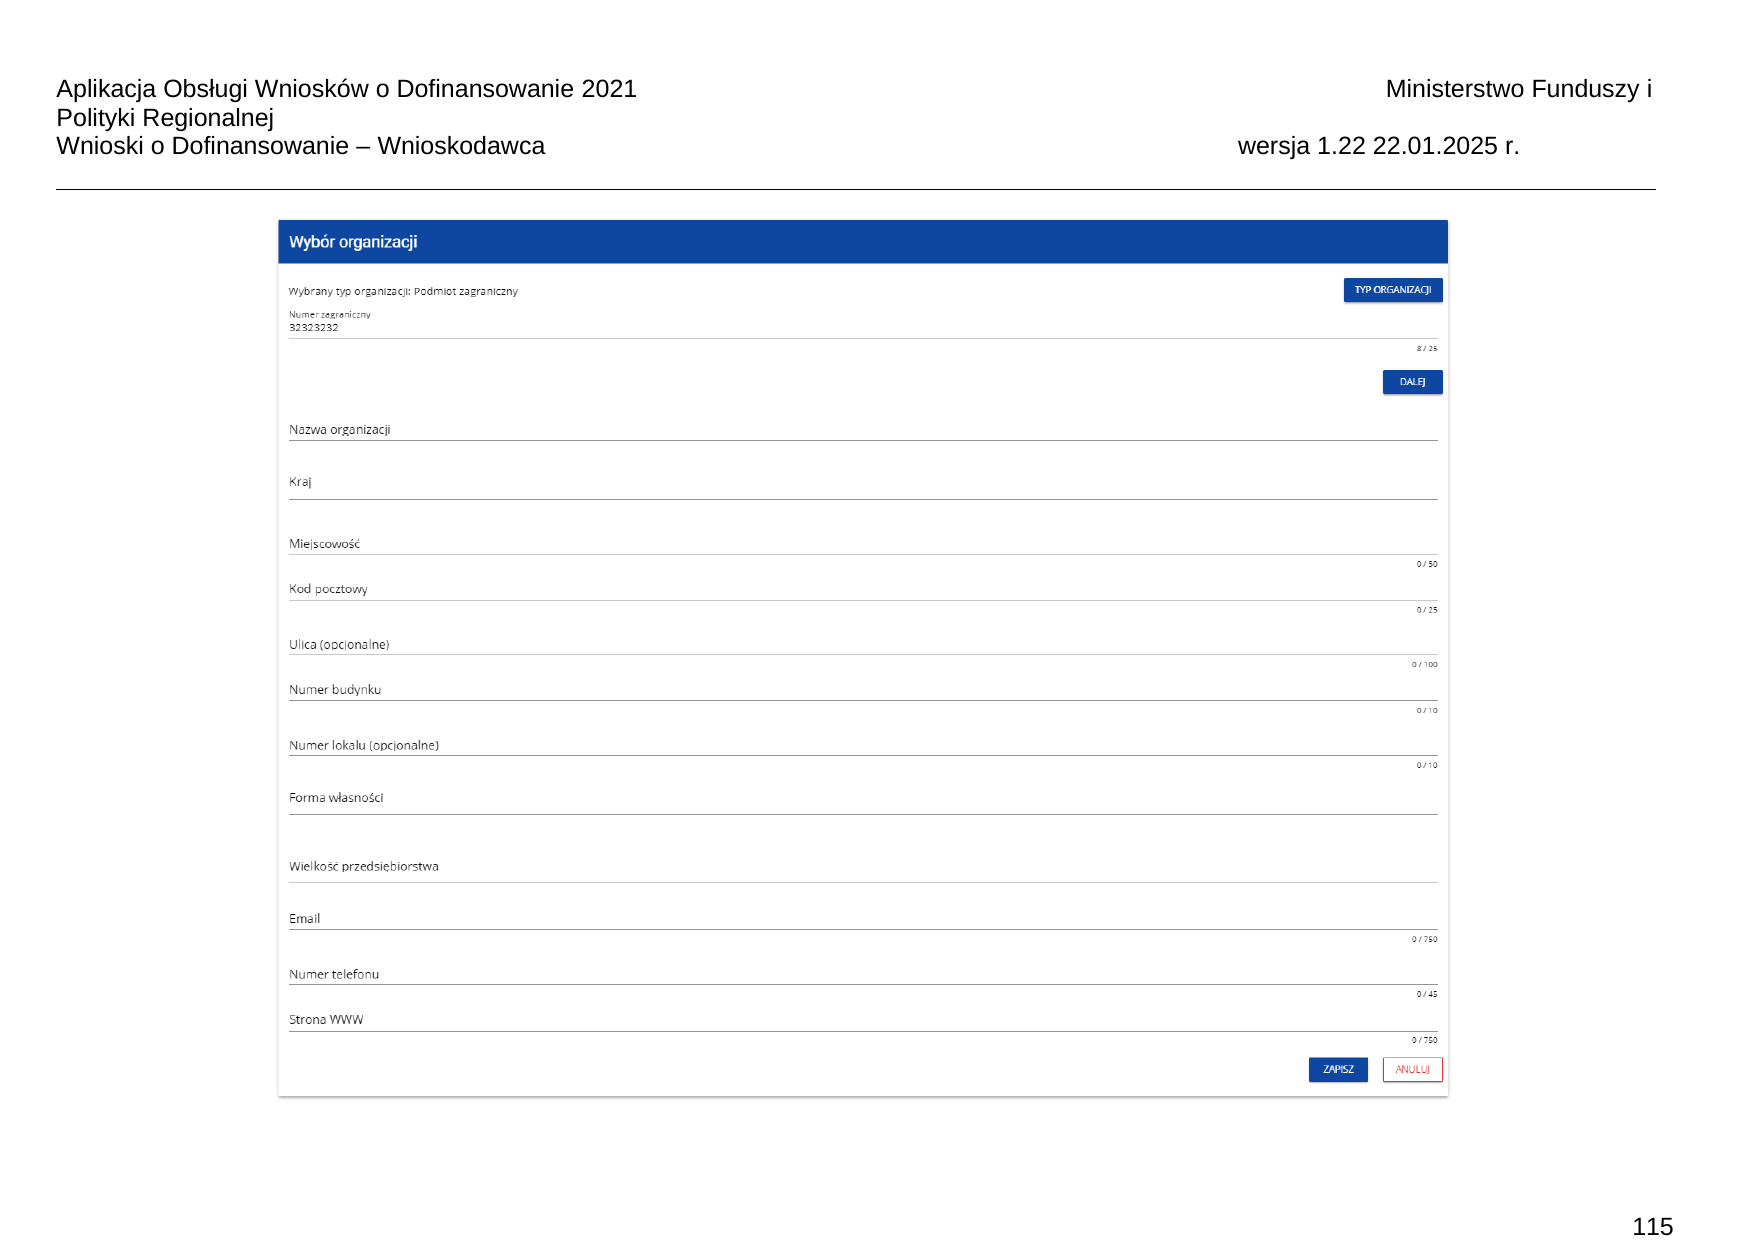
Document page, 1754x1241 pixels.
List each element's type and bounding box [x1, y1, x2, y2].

picture [274, 218, 1456, 1103]
